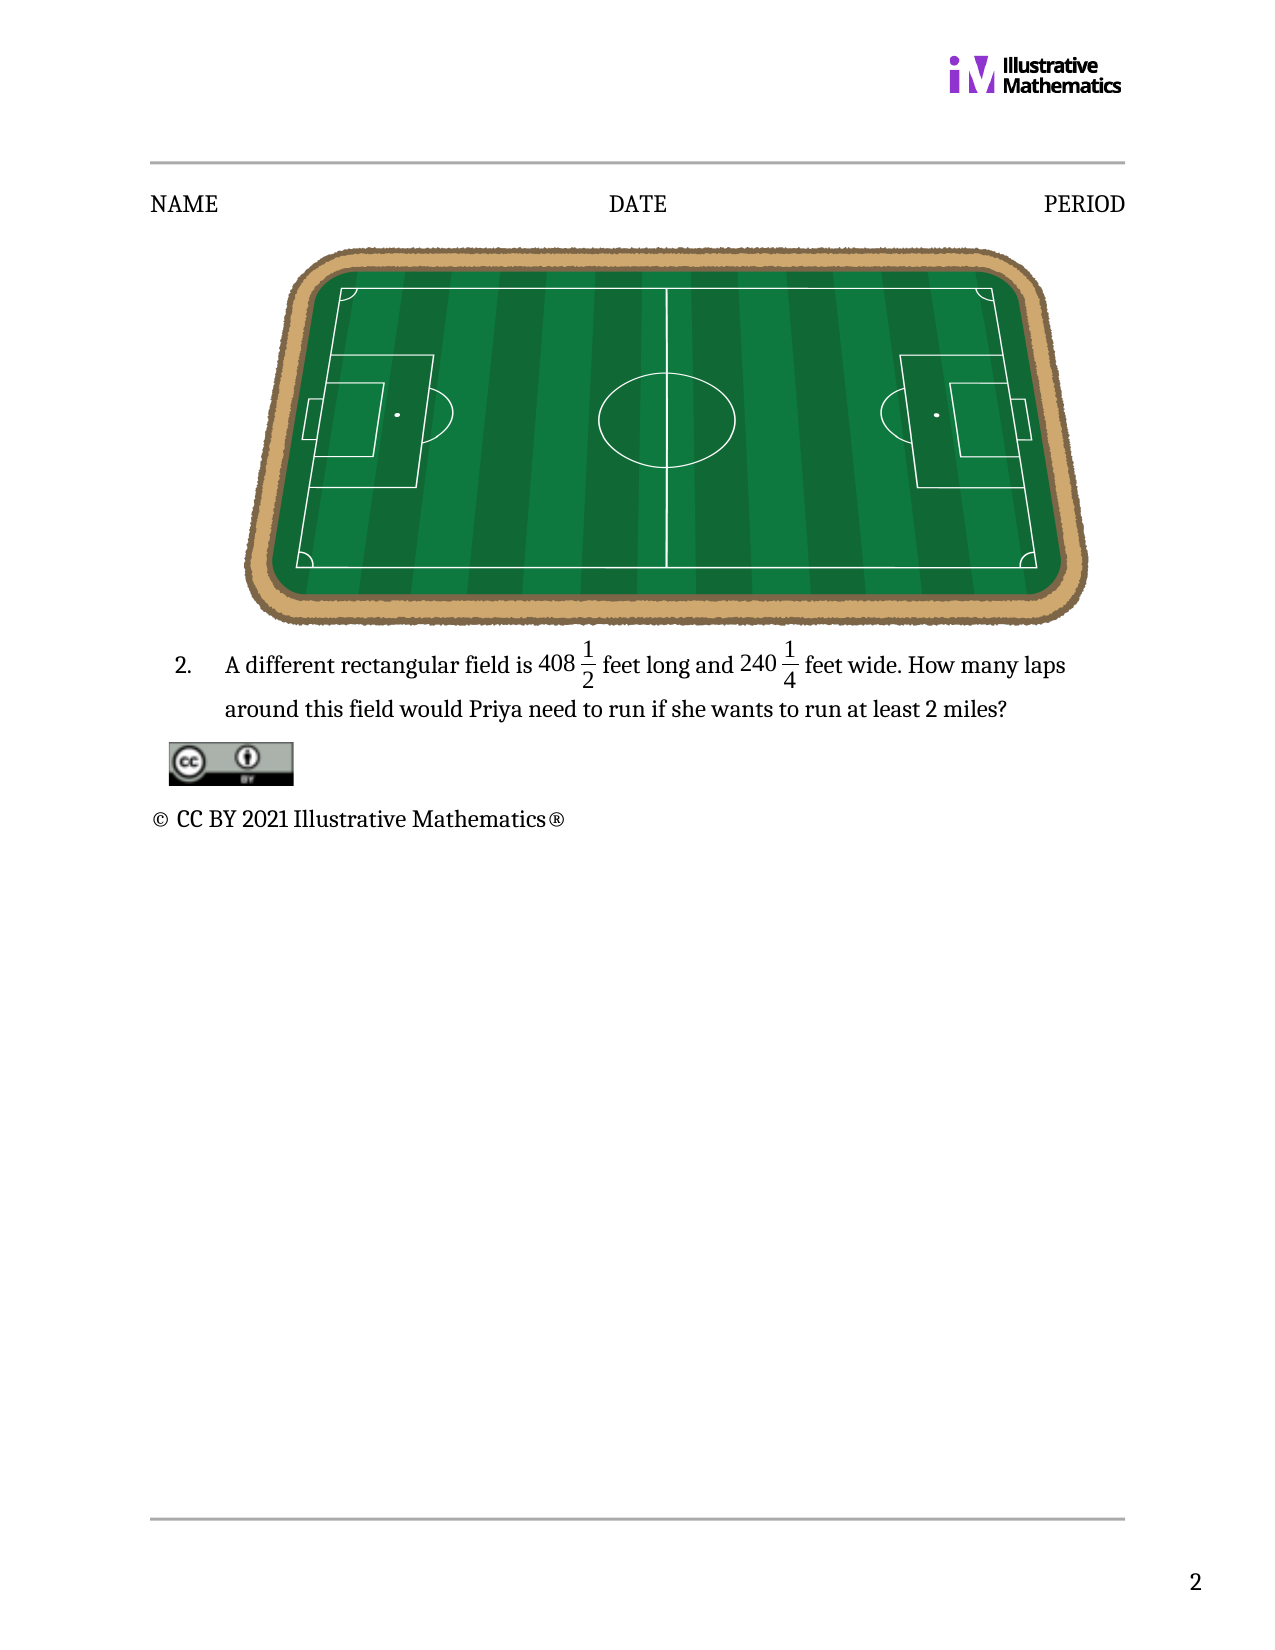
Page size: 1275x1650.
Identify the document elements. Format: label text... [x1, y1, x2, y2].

picture [949, 55, 1121, 93]
list A different rectangular field is feet long and feet wide. How many laps around this field would Priya need to run if she wants to run at least 2 miles? [175, 636, 1125, 723]
text © CC BY 2021 Illustrative Mathematics® [150, 805, 1125, 833]
picture [243, 247, 1089, 626]
picture [168, 742, 294, 786]
